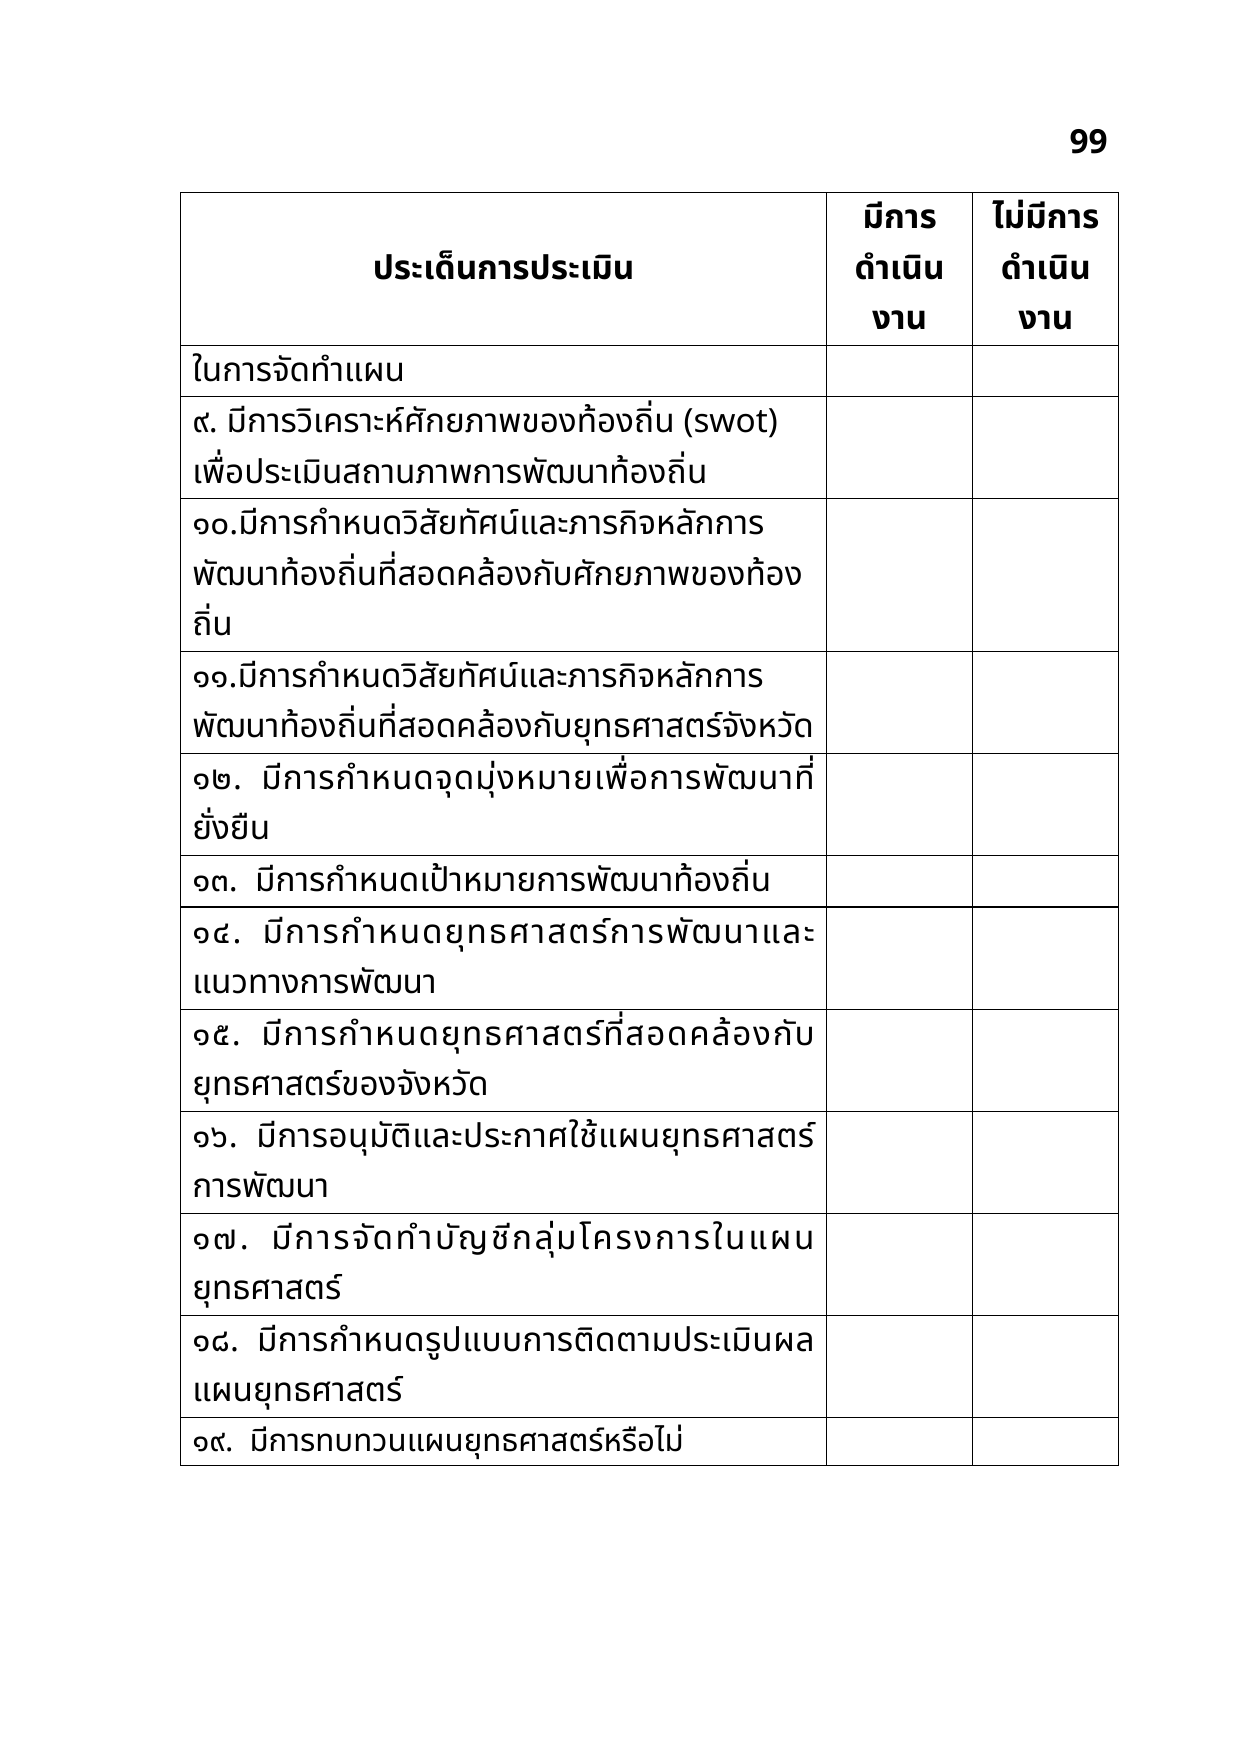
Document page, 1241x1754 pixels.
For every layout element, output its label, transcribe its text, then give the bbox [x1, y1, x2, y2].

table_cell [973, 346, 1118, 396]
table_cell [973, 652, 1118, 753]
table_header ไม่มีการดำเนินงาน [973, 193, 1118, 344]
table_cell ๑๗. มีการจัดทำบัญชีกลุ่มโครงการในแผนยุทธศาสตร์ [181, 1214, 826, 1315]
table_cell ๑๐.มีการกำหนดวิสัยทัศน์และภารกิจหลักการพัฒนาท้องถิ่นที่สอดคล้องกับศักยภาพของท้องถิ่น [181, 499, 826, 651]
table_cell [973, 754, 1118, 855]
table_cell ๑๔. มีการกำหนดยุทธศาสตร์การพัฒนาและแนวทางการพัฒนา [181, 908, 826, 1008]
table_cell [973, 1418, 1118, 1465]
table_cell ๙. มีการวิเคราะห์ศักยภาพของท้องถิ่น (swot) เพื่อประเมินสถานภาพการพัฒนาท้องถิ่น [181, 397, 826, 498]
table_cell [827, 908, 972, 1008]
table_header ประเด็นการประเมิน [181, 193, 826, 344]
table_cell [827, 397, 972, 498]
table_cell [827, 1316, 972, 1417]
table_cell [827, 1214, 972, 1315]
table_cell [827, 499, 972, 651]
table_cell [973, 1214, 1118, 1315]
table_cell [827, 1418, 972, 1465]
table_cell ๑๘. มีการกำหนดรูปแบบการติดตามประเมินผลแผนยุทธศาสตร์ [181, 1316, 826, 1417]
table_cell [973, 397, 1118, 498]
table_header มีการดำเนินงาน [827, 193, 972, 344]
table_cell [827, 1112, 972, 1213]
table_cell [973, 856, 1118, 906]
table_cell [973, 1316, 1118, 1417]
table_cell ๑๙. มีการทบทวนแผนยุทธศาสตร์หรือไม่ [181, 1418, 826, 1465]
table_cell [827, 346, 972, 396]
table_cell ๑๒. มีการกำหนดจุดมุ่งหมายเพื่อการพัฒนาที่ยั่งยืน [181, 754, 826, 855]
table_cell [973, 499, 1118, 651]
table_cell [827, 856, 972, 906]
table_cell [973, 908, 1118, 1008]
table_cell [973, 1010, 1118, 1111]
table_cell [827, 652, 972, 753]
table_cell [973, 1112, 1118, 1213]
table_cell [827, 754, 972, 855]
table_cell ๑๕. มีการกำหนดยุทธศาสตร์ที่สอดคล้องกับยุทธศาสตร์ของจังหวัด [181, 1010, 826, 1111]
table_cell ๑๖. มีการอนุมัติและประกาศใช้แผนยุทธศาสตร์การพัฒนา [181, 1112, 826, 1213]
table_cell ๑๑.มีการกำหนดวิสัยทัศน์และภารกิจหลักการพัฒนาท้องถิ่นที่สอดคล้องกับยุทธศาสตร์จังหวัด [181, 652, 826, 753]
table_cell ๑๓. มีการกำหนดเป้าหมายการพัฒนาท้องถิ่น [181, 856, 826, 906]
table_cell [827, 1010, 972, 1111]
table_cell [181, 346, 826, 396]
